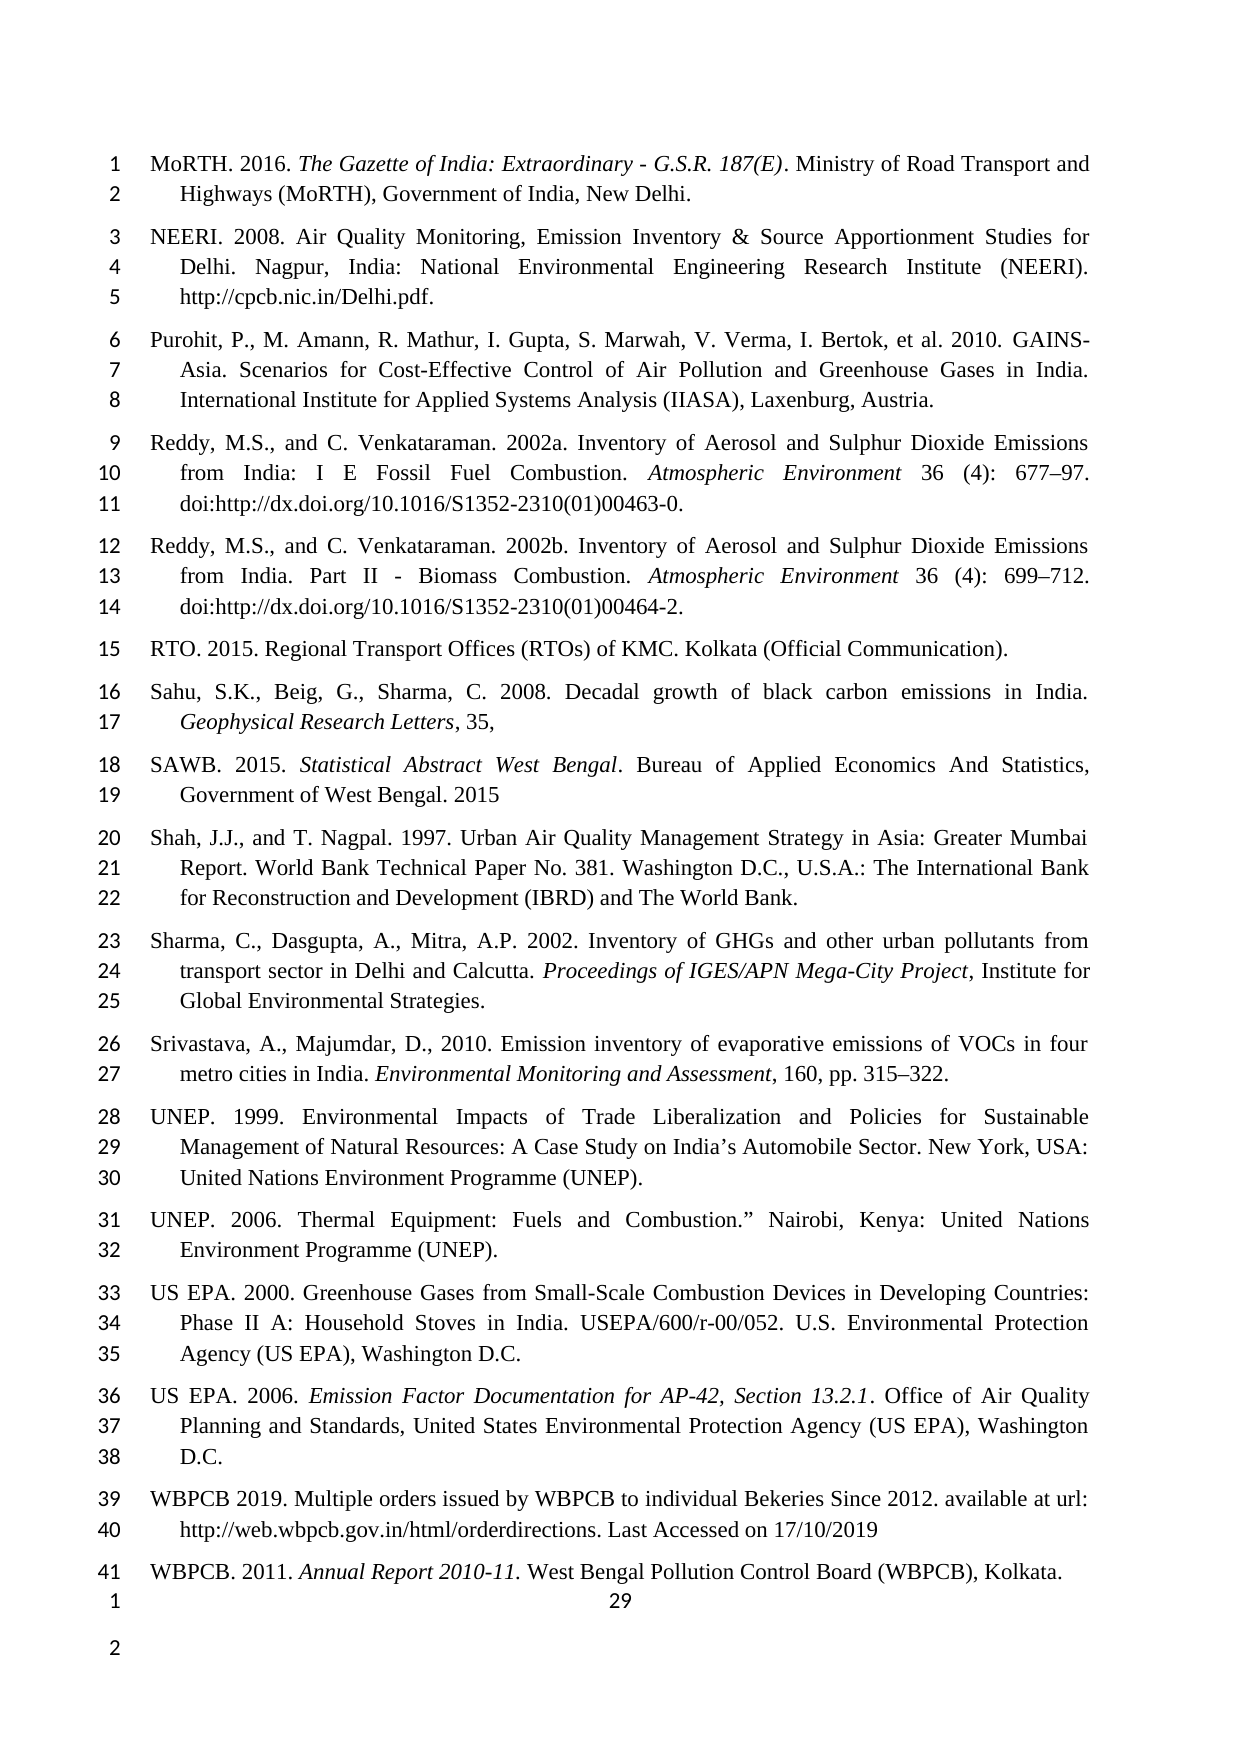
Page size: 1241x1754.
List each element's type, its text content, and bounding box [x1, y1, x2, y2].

text NEERI. 2008. Air Quality Monitoring, Emission Inventory & Source Apportionment Studies for Delhi. Nagpur, India: National Environmental Engineering Research Institute (NEERI). http://cpcb.nic.in/Delhi.pdf. [150, 223, 1090, 310]
text Purohit, P., M. Amann, R. Mathur, I. Gupta, S. Marwah, V. Verma, I. Bertok, et al. 2010. GAINS-Asia. Scenarios for Cost-Effective Control of Air Pollution and Greenhouse Gases in India. International Institute for Applied Systems Analysis (IIASA), Laxenburg, Austria. [150, 326, 1090, 413]
text SAWB. 2015. Statistical Abstract West Bengal. Bureau of Applied Economics And Statistics, Government of West Bengal. 2015 [150, 751, 1090, 808]
text WBPCB. 2011. Annual Report 2010-11. West Bengal Pollution Control Board (WBPCB), Kolkata. [150, 1558, 1090, 1585]
text UNEP. 1999. Environmental Impacts of Trade Liberalization and Policies for Sustainable Management of Natural Resources: A Case Study on India’s Automobile Sector. New York, USA: United Nations Environment Programme (UNEP). [150, 1103, 1090, 1190]
text Shah, J.J., and T. Nagpal. 1997. Urban Air Quality Management Strategy in Asia: Greater Mumbai Report. World Bank Technical Paper No. 381. Washington D.C., U.S.A.: The International Bank for Reconstruction and Development (IBRD) and The World Bank. [150, 824, 1090, 911]
text UNEP. 2006. Thermal Equipment: Fuels and Combustion.” Nairobi, Kenya: United Nations Environment Programme (UNEP). [150, 1206, 1090, 1263]
text Sahu, S.K., Beig, G., Sharma, C. 2008. Decadal growth of black carbon emissions in India. Geophysical Research Letters, 35, [150, 678, 1090, 735]
text MoRTH. 2016. The Gazette of India: Extraordinary - G.S.R. 187(E). Ministry of Road Transport and Highways (MoRTH), Government of India, New Delhi. [150, 150, 1090, 207]
text Srivastava, A., Majumdar, D., 2010. Emission inventory of evaporative emissions of VOCs in four metro cities in India. Environmental Monitoring and Assessment, 160, pp. 315–322. [150, 1030, 1090, 1087]
text WBPCB 2019. Multiple orders issued by WBPCB to individual Bekeries Since 2012. available at url: http://web.wbpcb.gov.in/html/orderdirections. Last Accessed on 17/10/2019 [150, 1485, 1090, 1542]
text Sharma, C., Dasgupta, A., Mitra, A.P. 2002. Inventory of GHGs and other urban pollutants from transport sector in Delhi and Calcutta. Proceedings of IGES/APN Mega-City Project, Institute for Global Environmental Strategies. [150, 927, 1090, 1014]
text Reddy, M.S., and C. Venkataraman. 2002b. Inventory of Aerosol and Sulphur Dioxide Emissions from India. Part II - Biomass Combustion. Atmospheric Environment 36 (4): 699–712. doi:http://dx.doi.org/10.1016/S1352-2310(01)00464-2. [150, 532, 1090, 619]
text US EPA. 2006. Emission Factor Documentation for AP-42, Section 13.2.1. Office of Air Quality Planning and Standards, United States Environmental Protection Agency (US EPA), Washington D.C. [150, 1382, 1090, 1469]
text Reddy, M.S., and C. Venkataraman. 2002a. Inventory of Aerosol and Sulphur Dioxide Emissions from India: I E Fossil Fuel Combustion. Atmospheric Environment 36 (4): 677–97. doi:http://dx.doi.org/10.1016/S1352-2310(01)00463-0. [150, 429, 1090, 516]
text US EPA. 2000. Greenhouse Gases from Small-Scale Combustion Devices in Developing Countries: Phase II A: Household Stoves in India. USEPA/600/r-00/052. U.S. Environmental Protection Agency (US EPA), Washington D.C. [150, 1279, 1090, 1366]
text RTO. 2015. Regional Transport Offices (RTOs) of KMC. Kolkata (Official Communication). [150, 635, 1090, 662]
